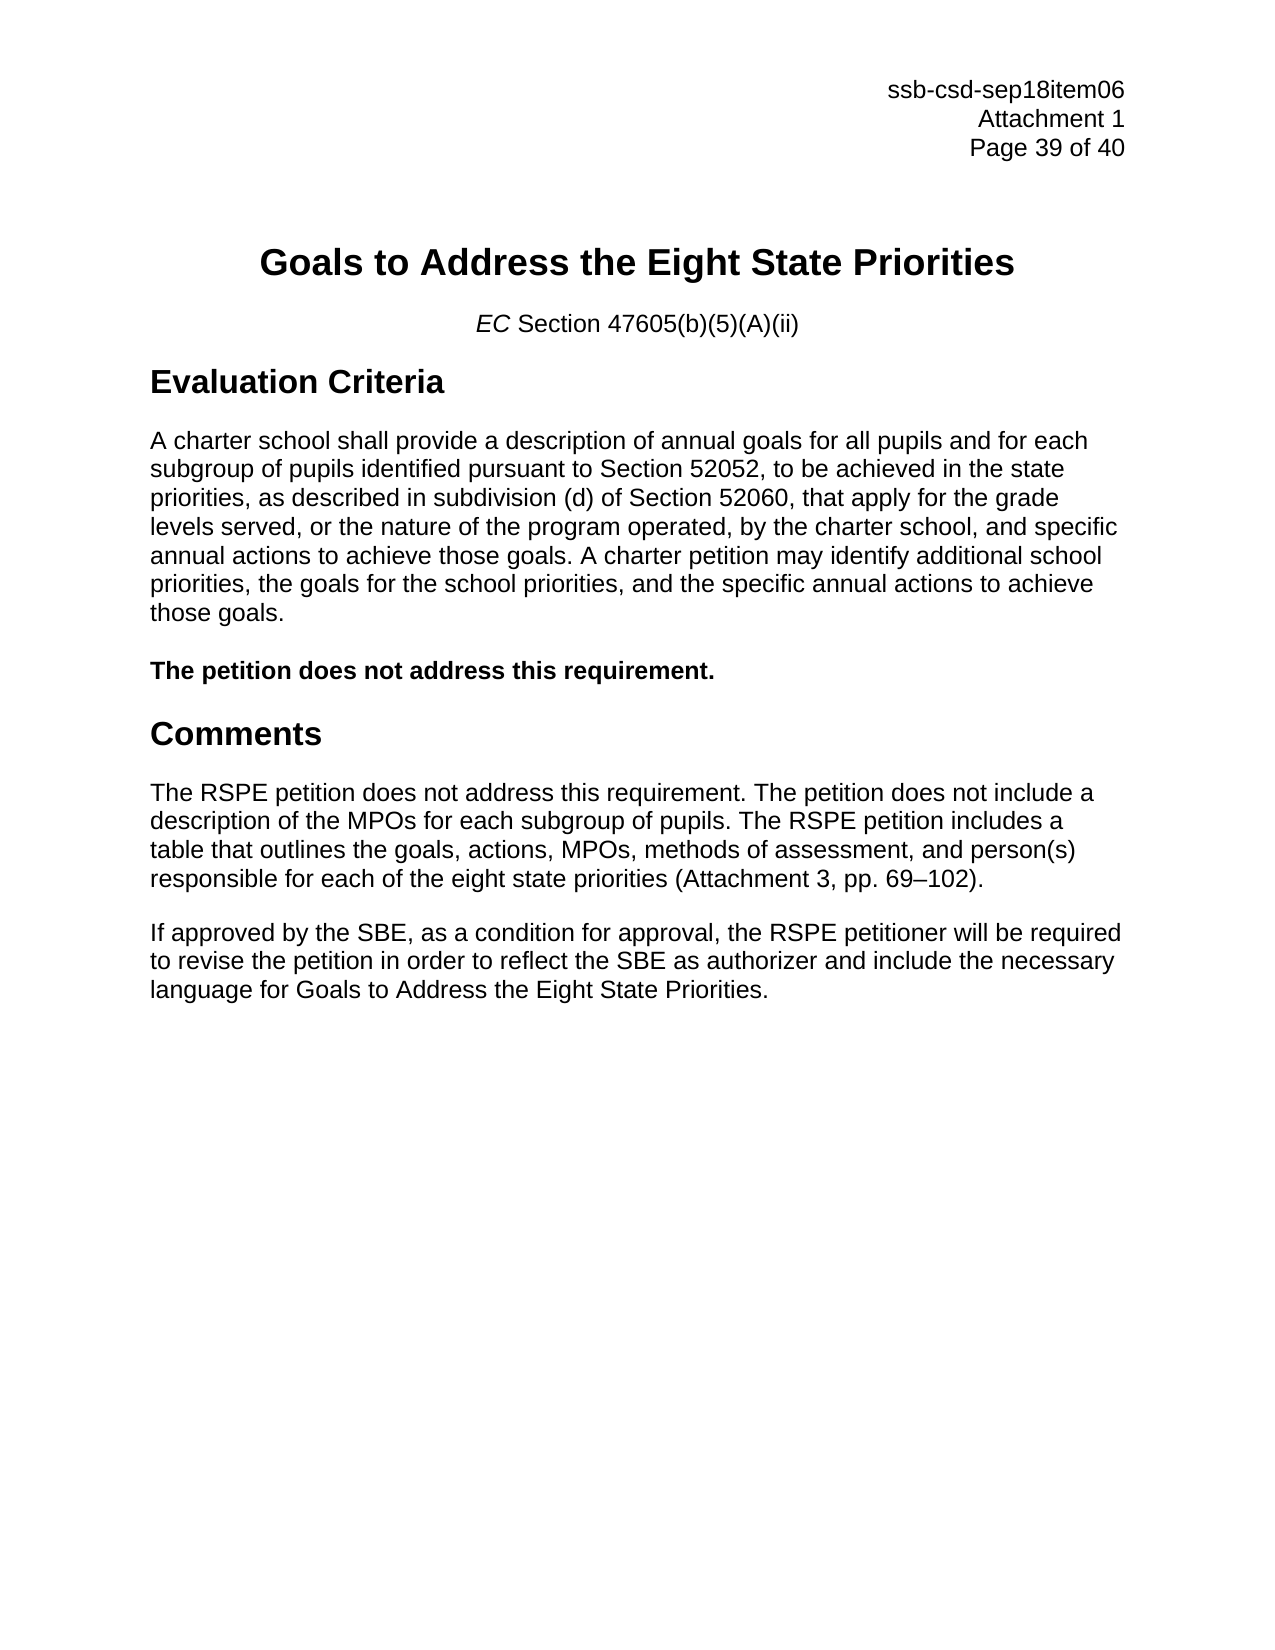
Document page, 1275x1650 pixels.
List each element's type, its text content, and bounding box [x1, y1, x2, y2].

text The RSPE petition does not address this requirement. The petition does not include a description of the MPOs for each subgroup of pupils. The RSPE petition includes a table that outlines the goals, actions, MPOs, methods of assessment, and person(s) responsible for each of the eight state priorities (Attachment 3, pp. 69–102). [150, 777, 1125, 892]
subtitle Comments [150, 714, 1125, 752]
text The petition does not address this requirement. [150, 656, 1125, 685]
subtitle Evaluation Criteria [150, 362, 1125, 401]
text A charter school shall provide a description of annual goals for all pupils and for each subgroup of pupils identified pursuant to Section 52052, to be achieved in the state priorities, as described in subdivision (d) of Section 52060, that apply for the grade levels served, or the nature of the program operated, by the charter school, and specific annual actions to achieve those goals. A charter petition may identify additional school priorities, the goals for the school priorities, and the specific annual actions to achieve those goals. [150, 426, 1125, 627]
text If approved by the SBE, as a condition for approval, the RSPE petitioner will be required to revise the petition in order to reflect the SBE as authorizer and include the necessary language for Goals to Address the Eight State Priorities. [150, 917, 1125, 1004]
text EC Section 47605(b)(5)(A)(ii) [150, 308, 1125, 337]
subtitle Goals to Address the Eight State Priorities [150, 240, 1125, 283]
